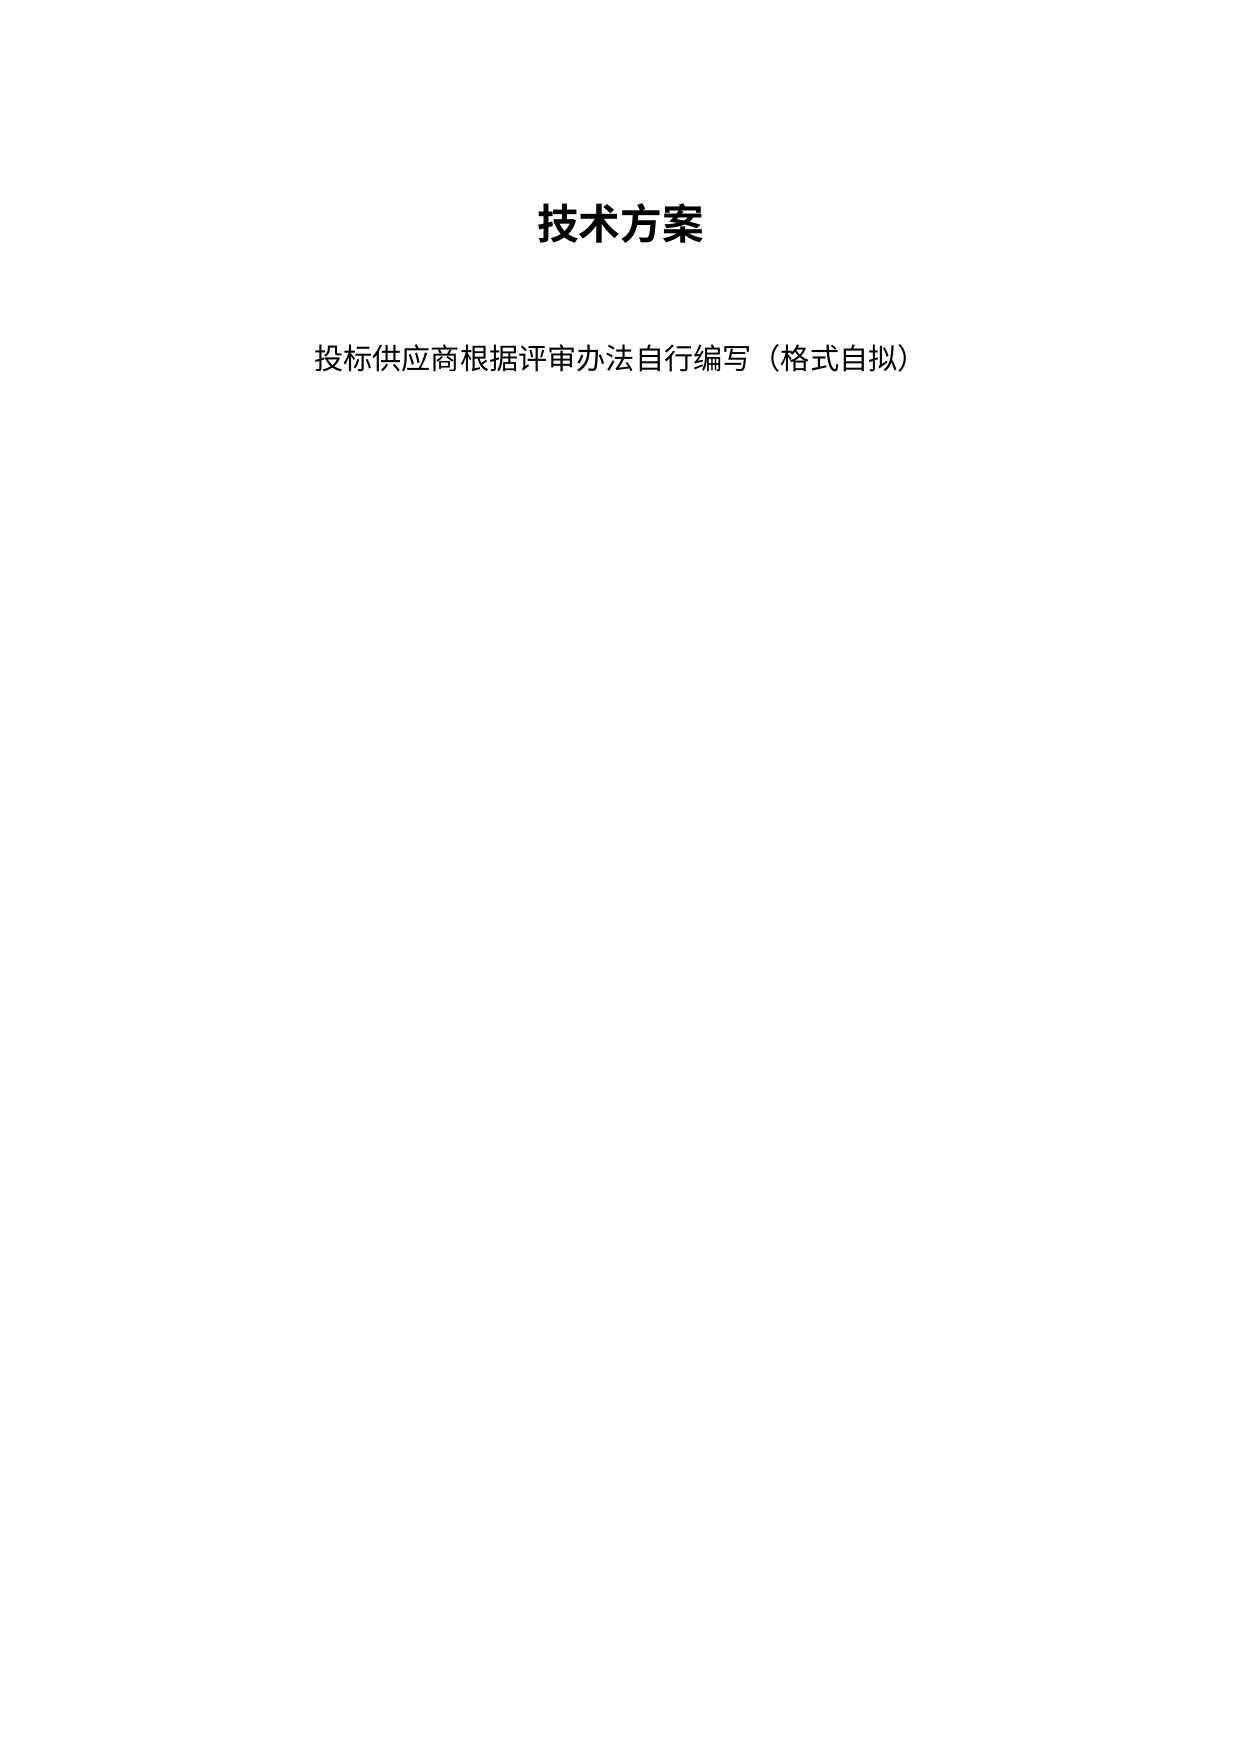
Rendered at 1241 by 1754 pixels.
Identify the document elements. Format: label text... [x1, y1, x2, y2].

text 投标供应商根据评审办法自行编写（格式自拟） [187, 324, 1053, 389]
subtitle 技术方案 [187, 189, 1053, 254]
